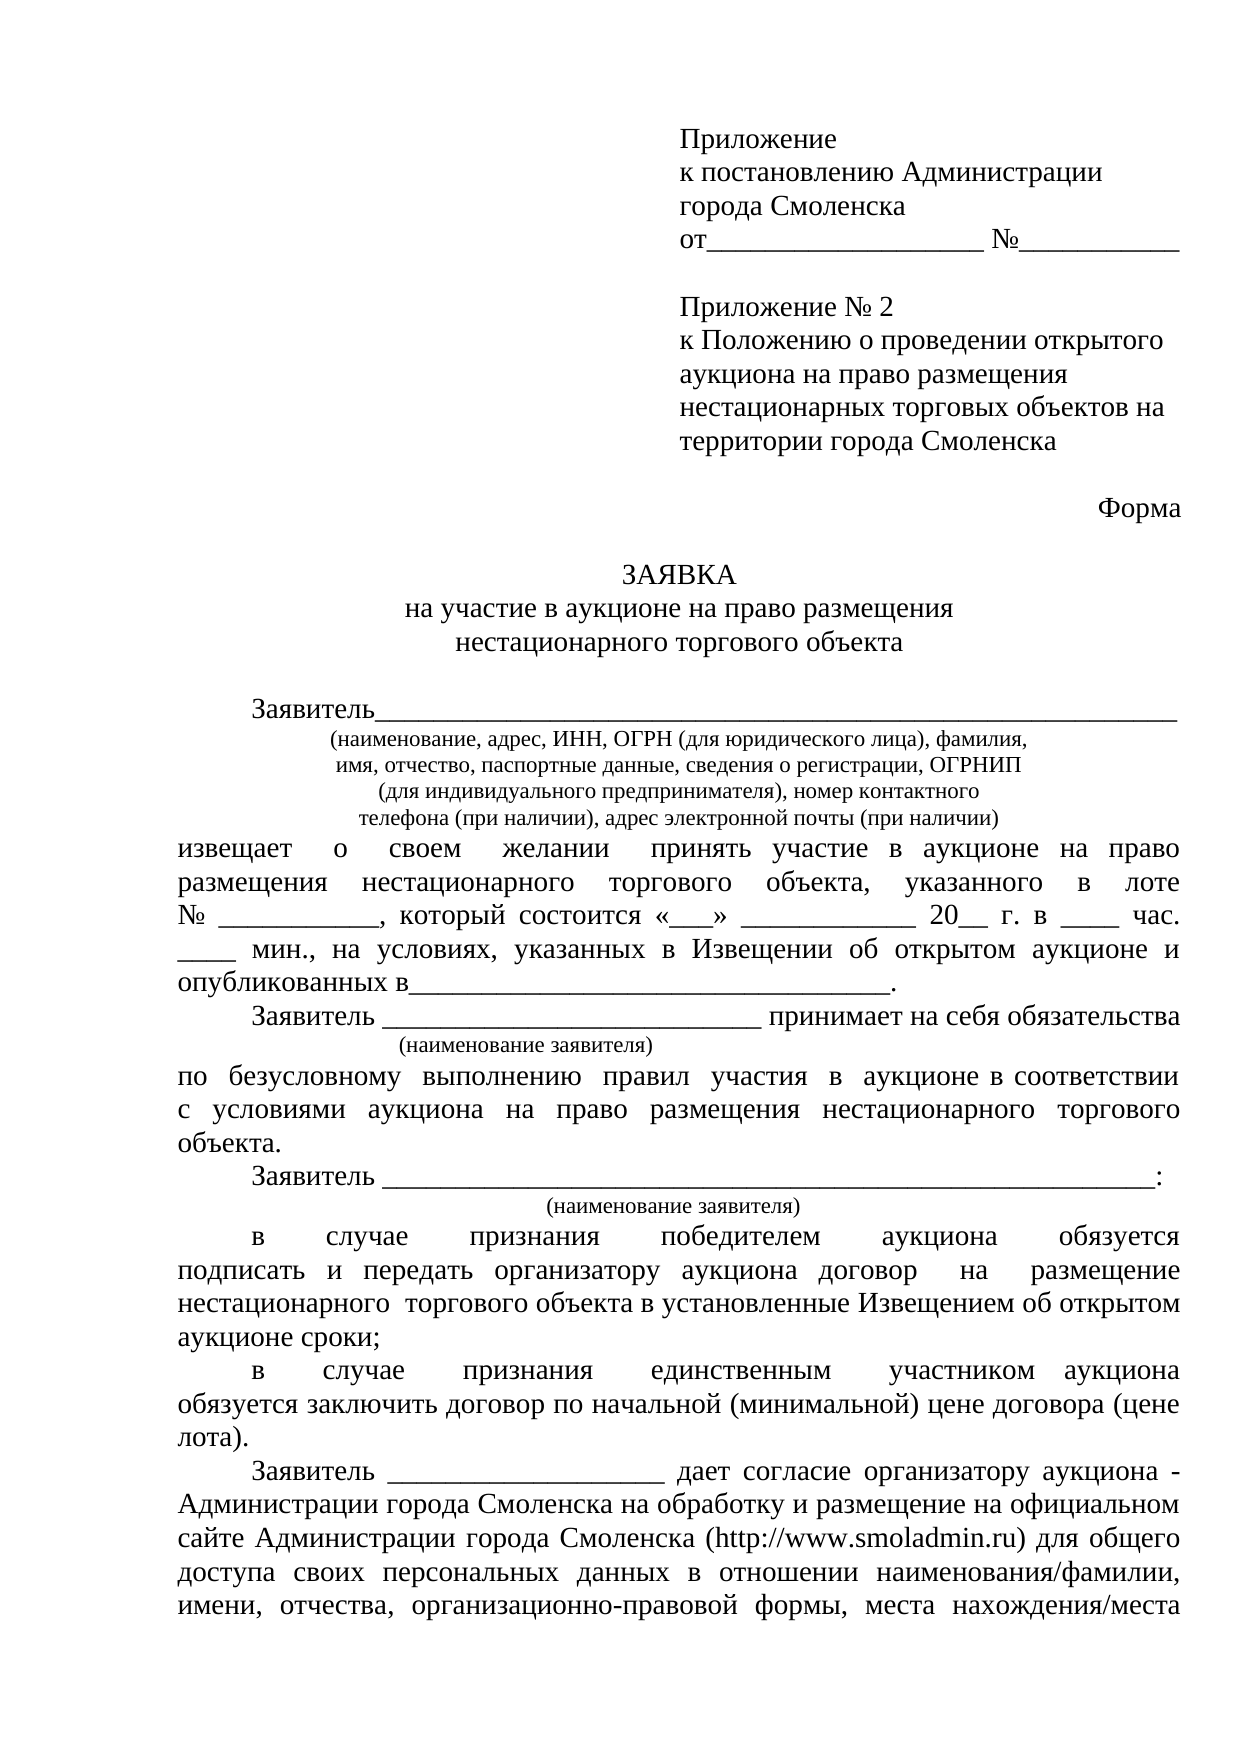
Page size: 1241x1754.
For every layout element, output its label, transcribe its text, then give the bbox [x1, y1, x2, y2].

text (для индивидуального предпринимателя), номер контактного [177, 777, 1181, 804]
text в случае признания единственным участником аукциона обязуется заключить договор по начальной (минимальной) цене договора (цене лота). [177, 1352, 1181, 1453]
title Приложение № 2 [679, 289, 1181, 322]
text нестационарного торгового объекта [177, 624, 1181, 658]
text по безусловному выполнению правил участия в аукционе в соответствии с условиями аукциона на право размещения нестационарного торгового объекта. [177, 1058, 1181, 1158]
text (наименование заявителя) [177, 1192, 1181, 1218]
title Форма [988, 490, 1181, 523]
text в случае признания победителем аукциона обязуется подписать и передать организатору аукциона договор на размещение нестационарного торгового объекта в установленные Извещением об открытом аукционе сроки; [177, 1218, 1181, 1352]
text на участие в аукционе на право размещения [177, 591, 1181, 624]
title Приложение [679, 121, 1181, 154]
title к Положению о проведении открытого аукциона на право размещения нестационарных торговых объектов на территории города Смоленска [679, 322, 1181, 456]
text извещает о своем желании принять участие в аукционе на право размещения нестационарного торгового объекта, указанного в лоте № ___________, который состоится «___» ____________ 20__ г. в ____ час. ____ мин., на условиях, указанных в Извещении об открытом аукционе и опубликованных в_________________________________. [177, 830, 1181, 998]
text Заявитель __________________________ принимает на себя обязательства [177, 998, 1181, 1031]
title от___________________ №___________ [679, 222, 1181, 255]
title к постановлению Администрации города Смоленска [679, 154, 1181, 222]
text телефона (при наличии), адрес электронной почты (при наличии) [177, 804, 1181, 830]
text Заявитель _____________________________________________________: [177, 1158, 1181, 1192]
text (наименование, адрес, ИНН, ОГРН (для юридического лица), фамилия, [177, 725, 1181, 751]
text имя, отчество, паспортные данные, сведения о регистрации, ОГРНИП [177, 751, 1181, 777]
text ЗАЯВКА [177, 557, 1181, 591]
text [177, 1453, 1181, 1621]
text (наименование заявителя) [177, 1031, 1181, 1058]
text Заявитель_______________________________________________________ [177, 691, 1181, 725]
